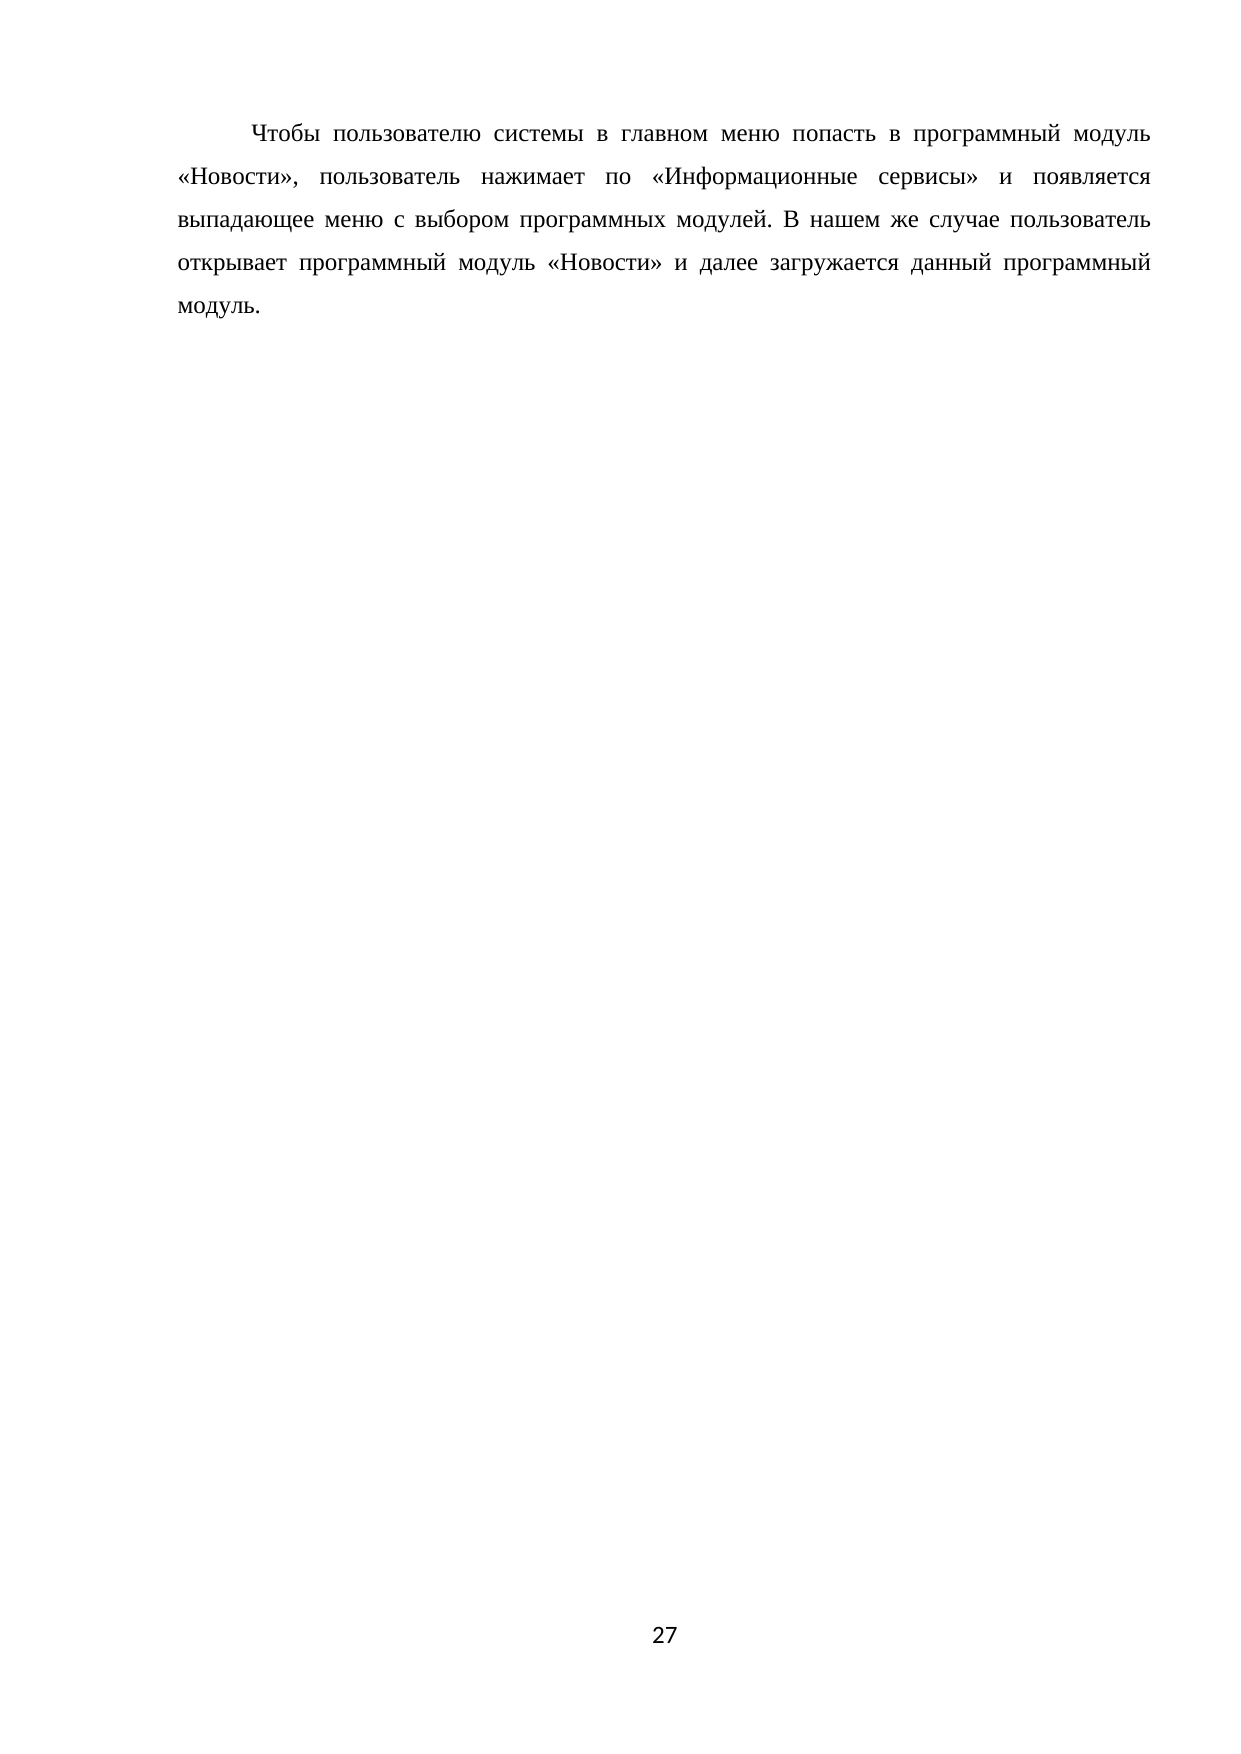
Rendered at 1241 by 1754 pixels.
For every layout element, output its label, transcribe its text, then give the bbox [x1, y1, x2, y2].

text Чтобы пользователю системы в главном меню попасть в программный модуль «Новости», пользователь нажимает по «Информационные сервисы» и появляется выпадающее меню с выбором программных модулей. В нашем же случае пользователь открывает программный модуль «Новости» и далее загружается данный программный модуль. [177, 118, 1152, 319]
